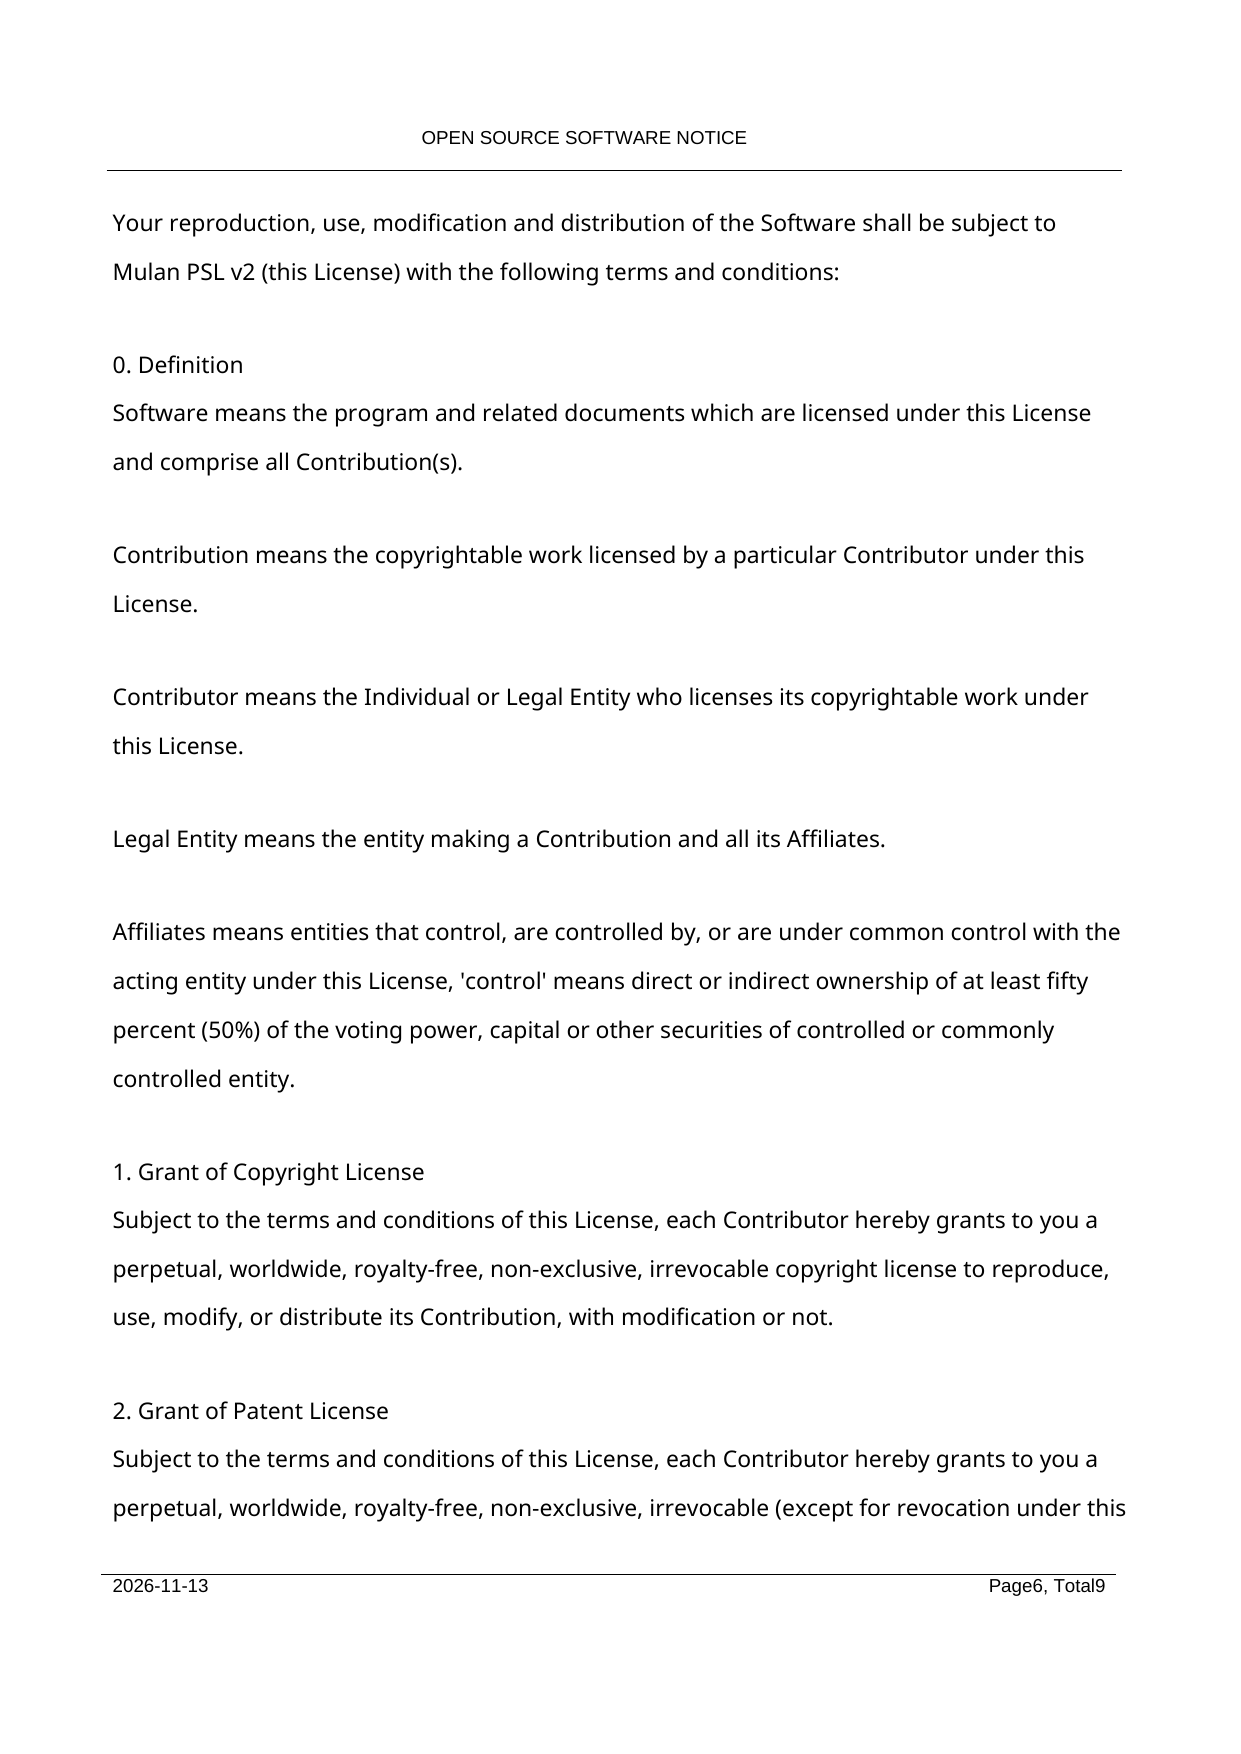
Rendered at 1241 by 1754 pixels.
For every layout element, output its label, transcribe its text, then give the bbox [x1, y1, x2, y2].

text Contributor means the Individual or Legal Entity who licenses its copyrightable work under this License. [112, 680, 1128, 762]
text Affiliates means entities that control, are controlled by, or are under common control with the acting entity under this License, 'control' means direct or indirect ownership of at least fifty percent (50%) of the voting power, capital or other securities of controlled or commonly controlled entity. [112, 916, 1128, 1094]
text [112, 1442, 1128, 1523]
text 1. Grant of Copyright License [112, 1155, 1128, 1188]
text Your reproduction, use, modification and distribution of the Software shall be subject to Mulan PSL v2 (this License) with the following terms and conditions: [112, 206, 1128, 288]
text Software means the program and related documents which are licensed under this License and comprise all Contribution(s). [112, 396, 1128, 478]
text Legal Entity means the entity making a Contribution and all its Affiliates. [112, 822, 1128, 855]
text Subject to the terms and conditions of this License, each Contributor hereby grants to you a perpetual, worldwide, royalty-free, non-exclusive, irrevocable copyright license to reproduce, use, modify, or distribute its Contribution, with modification or not. [112, 1203, 1128, 1333]
text Contribution means the copyrightable work licensed by a particular Contributor under this License. [112, 538, 1128, 620]
text 2. Grant of Patent License [112, 1394, 1128, 1426]
text 0. Definition [112, 348, 1128, 381]
